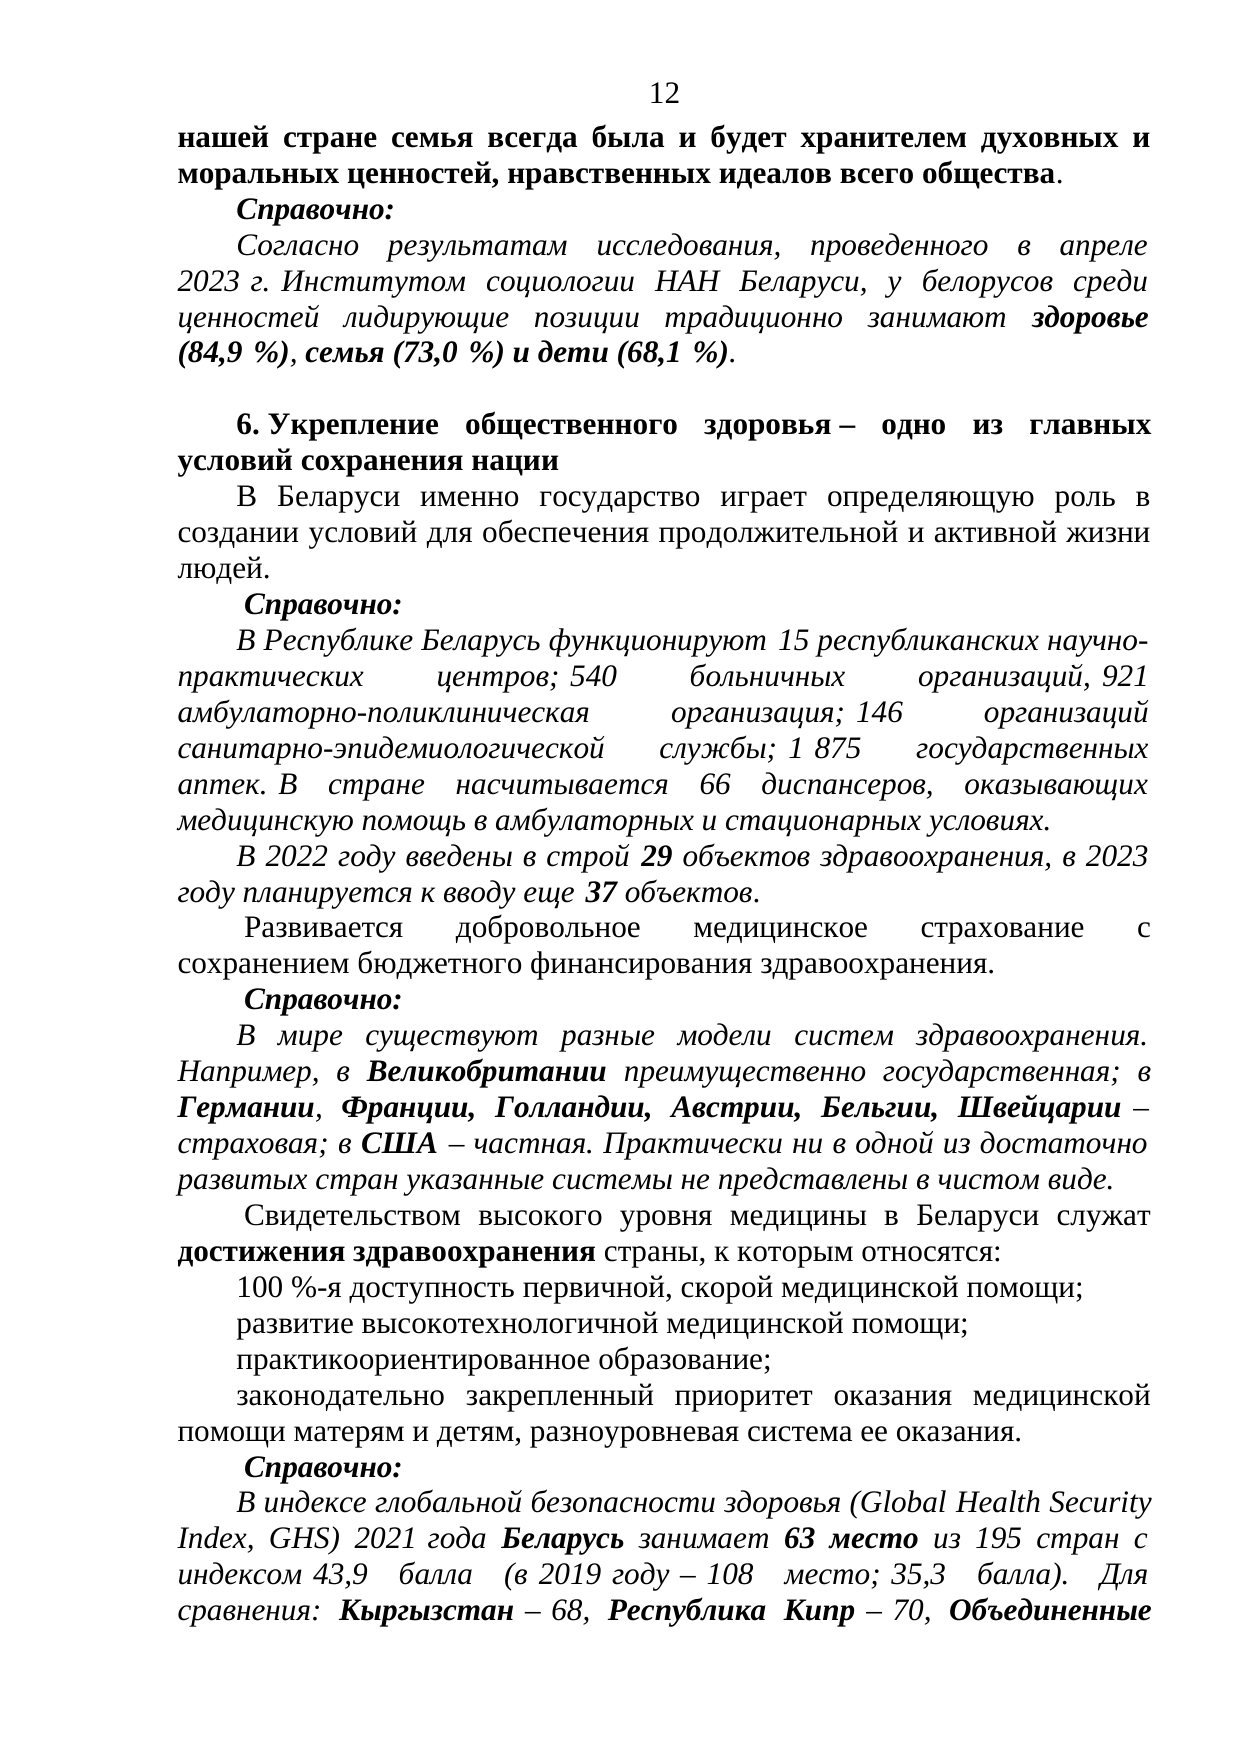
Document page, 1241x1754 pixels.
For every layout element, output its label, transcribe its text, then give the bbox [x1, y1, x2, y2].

text Согласно результатам исследования, проведенного в апреле 2023 г. Институтом социологии НАН Беларуси, у белорусов среди ценностей лидирующие позиции традиционно занимают здоровье (84,9 %), семья (73,0 %) и дети (68,1 %). [177, 226, 1152, 370]
text практикоориентированное образование; [177, 1340, 1152, 1376]
text В 2022 году введены в строй 29 объектов здравоохранения, в 2023 году планируется к вводу еще 37 объектов. [177, 837, 1152, 909]
text В Беларуси именно государство играет определяющую роль в создании условий для обеспечения продолжительной и активной жизни людей. [177, 477, 1152, 585]
text развитие высокотехнологичной медицинской помощи; [177, 1304, 1152, 1340]
text 100 %-я доступность первичной, скорой медицинской помощи; [177, 1268, 1152, 1304]
text Справочно: [177, 585, 1152, 621]
text Развивается добровольное медицинское страхование с сохранением бюджетного финансирования здравоохранения. [177, 909, 1152, 981]
text Справочно: [177, 1448, 1152, 1484]
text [177, 118, 1152, 190]
text Справочно: [177, 981, 1152, 1017]
text В мире существуют разные модели систем здравоохранения. Например, в Великобритании преимущественно государственная; в Германии, Франции, Голландии, Австрии, Бельгии, Швейцарии – страховая; в США – частная. Практически ни в одной из достаточно развитых стран указанные системы не представлены в чистом виде. [177, 1017, 1152, 1196]
text 6. Укрепление общественного здоровья – одно из главных условий сохранения нации [177, 406, 1152, 477]
text В Республике Беларусь функционируют 15 республиканских научно-практических центров; 540 больничных организаций, 921 амбулаторно-поликлиническая организация; 146 организаций санитарно-эпидемиологической службы; 1 875 государственных аптек. В стране насчитывается 66 диспансеров, оказывающих медицинскую помощь в амбулаторных и стационарных условиях. [177, 621, 1152, 837]
text законодательно закрепленный приоритет оказания медицинской помощи матерям и детям, разноуровневая система ее оказания. [177, 1376, 1152, 1448]
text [177, 1484, 1152, 1627]
text Справочно: [177, 190, 1152, 226]
text Свидетельством высокого уровня медицины в Беларуси служат достижения здравоохранения страны, к которым относятся: [177, 1196, 1152, 1268]
